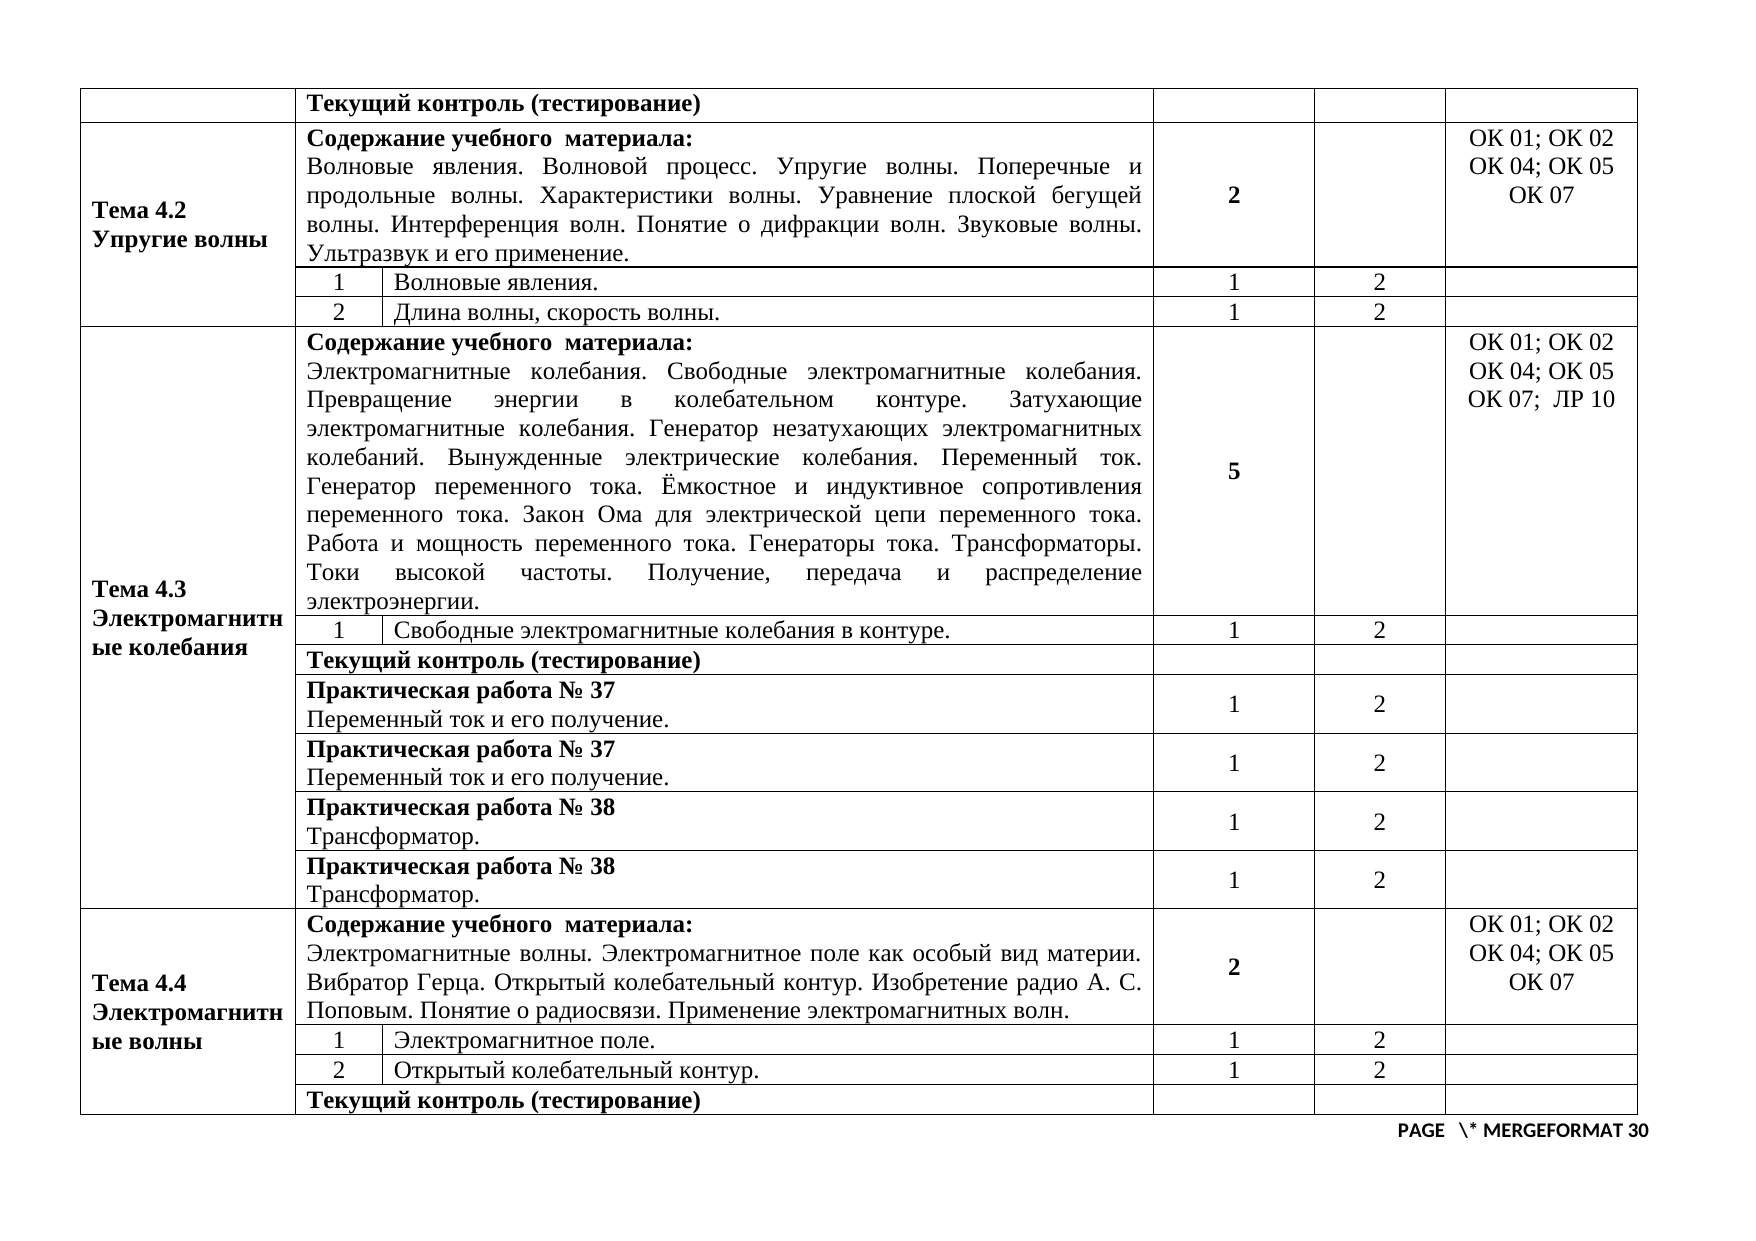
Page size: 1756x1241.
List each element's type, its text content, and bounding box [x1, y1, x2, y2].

table_cell 1 [1154, 268, 1314, 296]
table_cell Практическая работа № 37 Переменный ток и его получение. [296, 675, 1153, 733]
table_cell [1446, 851, 1637, 908]
table_cell Тема 4.3 Электромагнитные колебания [81, 327, 295, 908]
table_cell [1446, 792, 1637, 850]
table_cell Содержание учебного материала: Электромагнитные колебания. Свободные электромагнитные колебания. Превращение энергии в колебательном контуре. Затухающие электромагнитные колебания. Генератор незатухающих электромагнитных колебаний. Вынужденные электрические колебания. Переменный ток. Генератор переменного тока. Ёмкостное и индуктивное сопротивления переменного тока. Закон Ома для электрической цепи переменного тока. Работа и мощность переменного тока. Генераторы тока. Трансформаторы. Токи высокой частоты. Получение, передача и распределение электроэнергии. [296, 327, 1153, 614]
table_cell [1446, 297, 1637, 326]
table_cell 2 [1315, 1025, 1445, 1054]
table_cell 1 [1154, 675, 1314, 733]
table_cell Практическая работа № 38 Трансформатор. [296, 851, 1153, 908]
table_cell Волновые явления. [383, 268, 1153, 296]
table_cell 1 [1154, 1055, 1314, 1084]
table_cell ОК 01; ОК 02 ОК 04; ОК 05 ОК 07 [1446, 123, 1637, 266]
table_cell 1 [1154, 297, 1314, 326]
table_cell Содержание учебного материала: Электромагнитные волны. Электромагнитное поле как особый вид материи. Вибратор Герца. Открытый колебательный контур. Изобретение радио А. С. Поповым. Понятие о радиосвязи. Применение электромагнитных волн. [296, 909, 1153, 1024]
table_cell Свободные электромагнитные колебания в контуре. [383, 616, 1153, 644]
table_cell 2 [1315, 616, 1445, 644]
table_cell [1446, 268, 1637, 296]
table_cell Текущий контроль (тестирование) [296, 89, 1153, 122]
table_cell Практическая работа № 38 Трансформатор. [296, 792, 1153, 850]
table_cell ОК 01; ОК 02 ОК 04; ОК 05 ОК 07; ЛР 10 [1446, 327, 1637, 614]
table_cell [1315, 89, 1445, 122]
table_cell [1315, 909, 1445, 1024]
table_cell Тема 4.4 Электромагнитные волны [81, 909, 295, 1114]
table_cell 1 [296, 1025, 382, 1054]
table_cell 1 [1154, 792, 1314, 850]
table_cell [1446, 734, 1637, 791]
table_cell 2 [1315, 297, 1445, 326]
table_cell 2 [296, 297, 382, 326]
table_cell 5 [1154, 327, 1314, 614]
table_cell [1446, 675, 1637, 733]
table_cell 2 [296, 1055, 382, 1084]
table_cell 2 [1315, 734, 1445, 791]
table_cell 1 [1154, 734, 1314, 791]
table_cell [1446, 1055, 1637, 1084]
table_cell [1315, 1085, 1445, 1114]
table_cell [1446, 89, 1637, 122]
table_cell 2 [1315, 792, 1445, 850]
table_cell Текущий контроль (тестирование) [296, 1085, 1153, 1114]
table_cell ОК 01; ОК 02 ОК 04; ОК 05 ОК 07 [1446, 909, 1637, 1024]
table_cell 2 [1315, 268, 1445, 296]
table_cell 1 [1154, 851, 1314, 908]
table_cell Практическая работа № 37 Переменный ток и его получение. [296, 734, 1153, 791]
table_cell [1446, 616, 1637, 644]
table_cell [1446, 645, 1637, 674]
table_cell 1 [1154, 616, 1314, 644]
table_cell Открытый колебательный контур. [383, 1055, 1153, 1084]
table_cell 2 [1315, 851, 1445, 908]
table_cell [1446, 1085, 1637, 1114]
table_cell 1 [296, 268, 382, 296]
table_cell [1154, 1085, 1314, 1114]
table_cell [1446, 1025, 1637, 1054]
table_cell [1315, 327, 1445, 614]
table_cell Длина волны, скорость волны. [383, 297, 1153, 326]
table_cell [1154, 89, 1314, 122]
table_cell Электромагнитное поле. [383, 1025, 1153, 1054]
table_cell Текущий контроль (тестирование) [296, 645, 1153, 674]
table_cell [1154, 645, 1314, 674]
table_cell 2 [1154, 909, 1314, 1024]
table_cell Содержание учебного материала: Волновые явления. Волновой процесс. Упругие волны. Поперечные и продольные волны. Характеристики волны. Уравнение плоской бегущей волны. Интерференция волн. Понятие о дифракции волн. Звуковые волны. Ультразвук и его применение. [296, 123, 1153, 266]
table_cell 2 [1154, 123, 1314, 266]
table_cell 2 [1315, 675, 1445, 733]
table_cell 1 [1154, 1025, 1314, 1054]
table_cell Тема 4.2 Упругие волны [81, 123, 295, 326]
table_cell [1315, 123, 1445, 266]
table_cell [1315, 645, 1445, 674]
table_cell 1 [296, 616, 382, 644]
table_cell 2 [1315, 1055, 1445, 1084]
